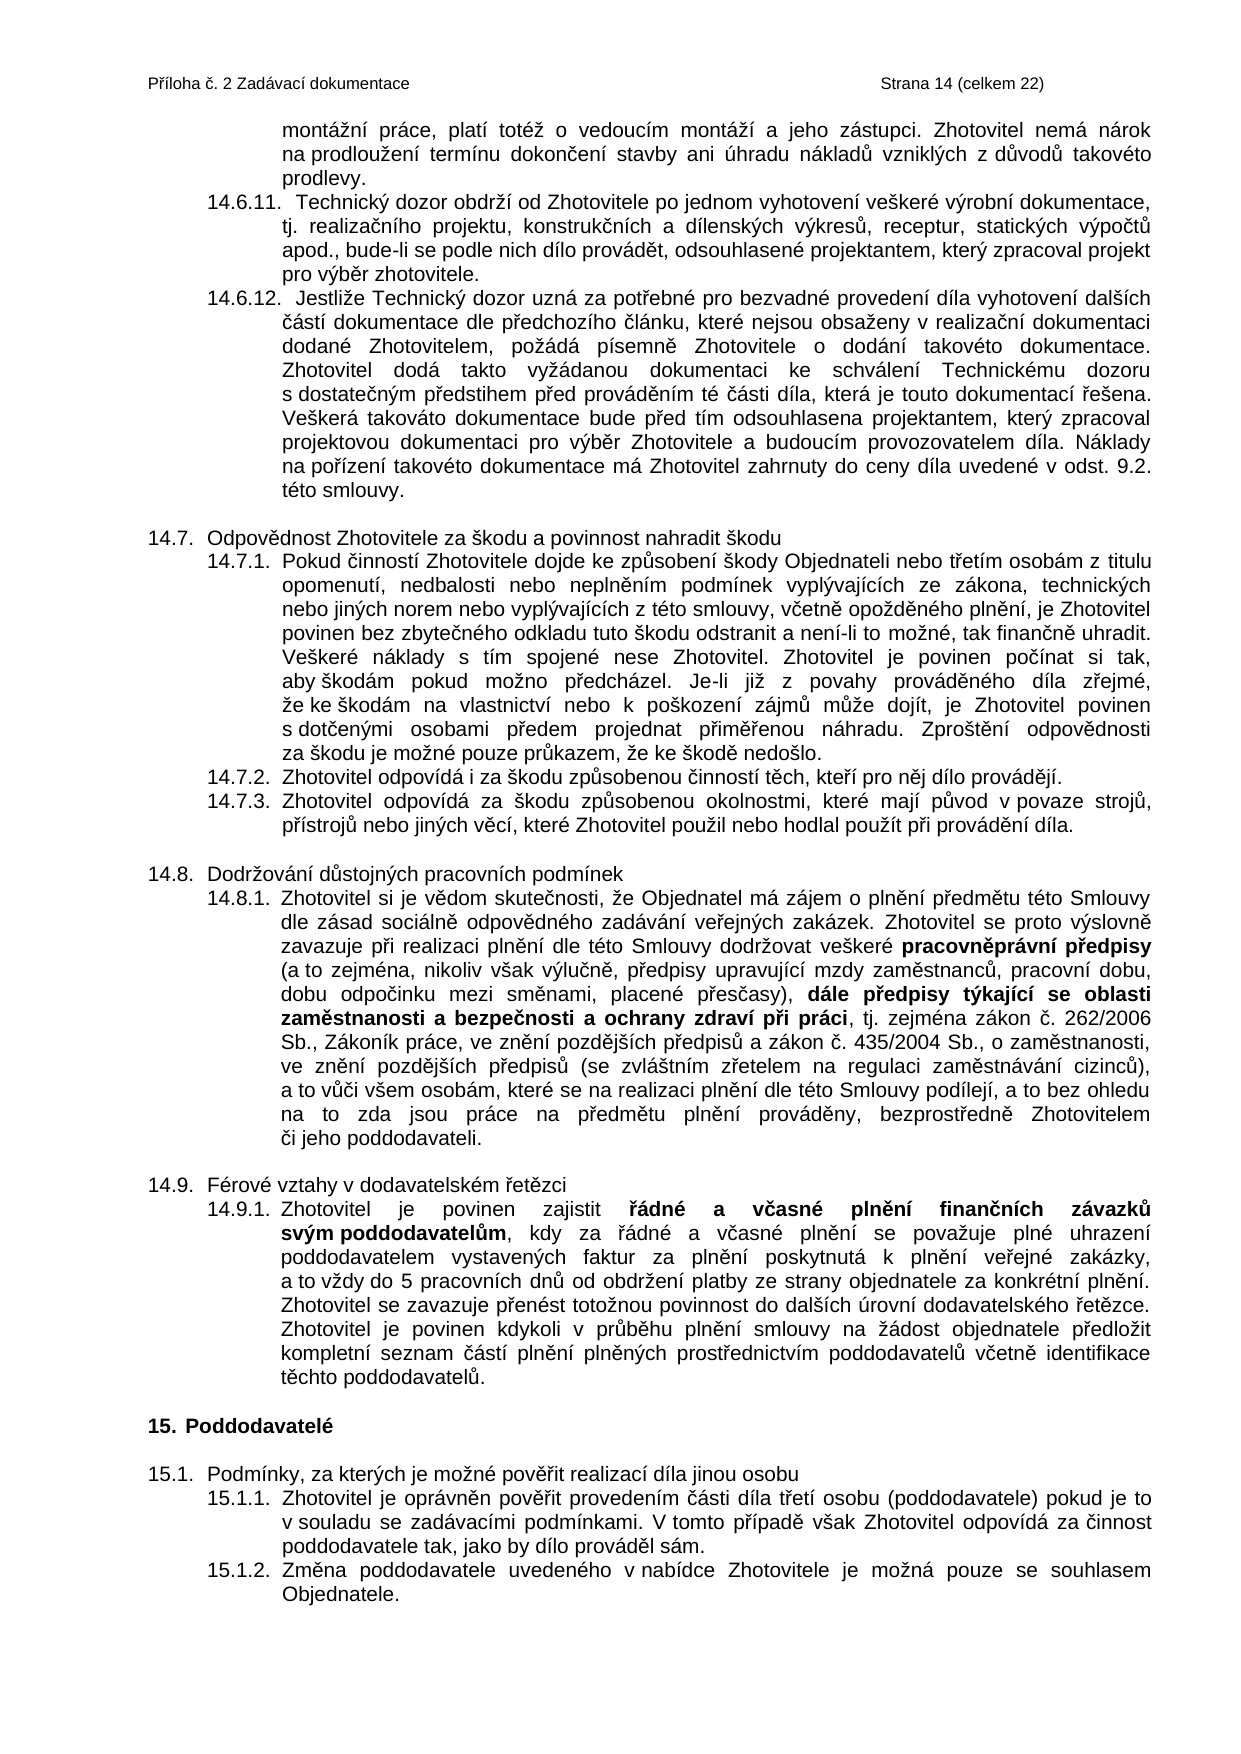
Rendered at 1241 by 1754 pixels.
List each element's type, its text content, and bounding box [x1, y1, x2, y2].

list Dodržování důstojných pracovních podmínek [148, 862, 1152, 886]
list Odpovědnost Zhotovitele za škodu a povinnost nahradit škodu [148, 525, 1152, 549]
list Změna poddodavatele uvedeného v nabídce Zhotovitele je možná pouze se souhlasem Objednatele. [207, 1558, 1152, 1606]
list Férové vztahy v dodavatelském řetězci [148, 1173, 1152, 1197]
list Pokud činností Zhotovitele dojde ke způsobení škody Objednateli nebo třetím osobám z titulu opomenutí, nedbalosti nebo neplněním podmínek vyplývajících ze zákona, technických nebo jiných norem nebo vyplývajících z této smlouvy, včetně opožděného plnění, je Zhotovitel povinen bez zbytečného odkladu tuto škodu odstranit a není-li to možné, tak finančně uhradit. Veškeré náklady s tím spojené nese Zhotovitel. Zhotovitel je povinen počínat si tak, aby škodám pokud možno předcházel. Je-li již z povahy prováděného díla zřejmé, že ke škodám na vlastnictví nebo k poškození zájmů může dojít, je Zhotovitel povinen s dotčenými osobami předem projednat přiměřenou náhradu. Zproštění odpovědnosti za škodu je možné pouze průkazem, že ke škodě nedošlo. [207, 549, 1152, 765]
list Jestliže Technický dozor uzná za potřebné pro bezvadné provedení díla vyhotovení dalších částí dokumentace dle předchozího článku, které nejsou obsaženy v realizační dokumentaci dodané Zhotovitelem, požádá písemně Zhotovitele o dodání takovéto dokumentace. Zhotovitel dodá takto vyžádanou dokumentaci ke schválení Technickému dozoru s dostatečným předstihem před prováděním té části díla, která je touto dokumentací řešena. Veškerá takováto dokumentace bude před tím odsouhlasena projektantem, který zpracoval projektovou dokumentaci pro výběr Zhotovitele a budoucím provozovatelem díla. Náklady na pořízení takovéto dokumentace má Zhotovitel zahrnuty do ceny díla uvedené v odst. 9.2. této smlouvy. [207, 286, 1152, 501]
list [207, 118, 1152, 190]
list Zhotovitel odpovídá i za škodu způsobenou činností těch, kteří pro něj dílo provádějí. [207, 765, 1152, 789]
list Technický dozor obdrží od Zhotovitele po jednom vyhotovení veškeré výrobní dokumentace, tj. realizačního projektu, konstrukčních a dílenských výkresů, receptur, statických výpočtů apod., bude-li se podle nich dílo provádět, odsouhlasené projektantem, který zpracoval projekt pro výběr zhotovitele. [207, 190, 1152, 286]
list Zhotovitel je oprávněn pověřit provedením části díla třetí osobu (poddodavatele) pokud je to v souladu se zadávacími podmínkami. V tomto případě však Zhotovitel odpovídá za činnost poddodavatele tak, jako by dílo prováděl sám. [207, 1486, 1152, 1558]
list Zhotovitel je povinen zajistit řádné a včasné plnění finančních závazků svým poddodavatelům, kdy za řádné a včasné plnění se považuje plné uhrazení poddodavatelem vystavených faktur za plnění poskytnutá k plnění veřejné zakázky, a to vždy do 5 pracovních dnů od obdržení platby ze strany objednatele za konkrétní plnění. Zhotovitel se zavazuje přenést totožnou povinnost do dalších úrovní dodavatelského řetězce. Zhotovitel je povinen kdykoli v průběhu plnění smlouvy na žádost objednatele předložit kompletní seznam částí plnění plněných prostřednictvím poddodavatelů včetně identifikace těchto poddodavatelů. [207, 1197, 1152, 1389]
list Zhotovitel si je vědom skutečnosti, že Objednatel má zájem o plnění předmětu této Smlouvy dle zásad sociálně odpovědného zadávání veřejných zakázek. Zhotovitel se proto výslovně zavazuje při realizaci plnění dle této Smlouvy dodržovat veškeré pracovněprávní předpisy (a to zejména, nikoliv však výlučně, předpisy upravující mzdy zaměstnanců, pracovní dobu, dobu odpočinku mezi směnami, placené přesčasy), dále předpisy týkající se oblasti zaměstnanosti a bezpečnosti a ochrany zdraví při práci, tj. zejména zákon č. 262/2006 Sb., Zákoník práce, ve znění pozdějších předpisů a zákon č. 435/2004 Sb., o zaměstnanosti, ve znění pozdějších předpisů (se zvláštním zřetelem na regulaci zaměstnávání cizinců), a to vůči všem osobám, které se na realizaci plnění dle této Smlouvy podílejí, a to bez ohledu na to zda jsou práce na předmětu plnění prováděny, bezprostředně Zhotovitelem či jeho poddodavateli. [207, 886, 1152, 1149]
list Zhotovitel odpovídá za škodu způsobenou okolnostmi, které mají původ v povaze strojů, přístrojů nebo jiných věcí, které Zhotovitel použil nebo hodlal použít při provádění díla. [207, 789, 1152, 837]
list Podmínky, za kterých je možné pověřit realizací díla jinou osobu [148, 1462, 1152, 1486]
list Poddodavatelé [148, 1414, 1152, 1438]
